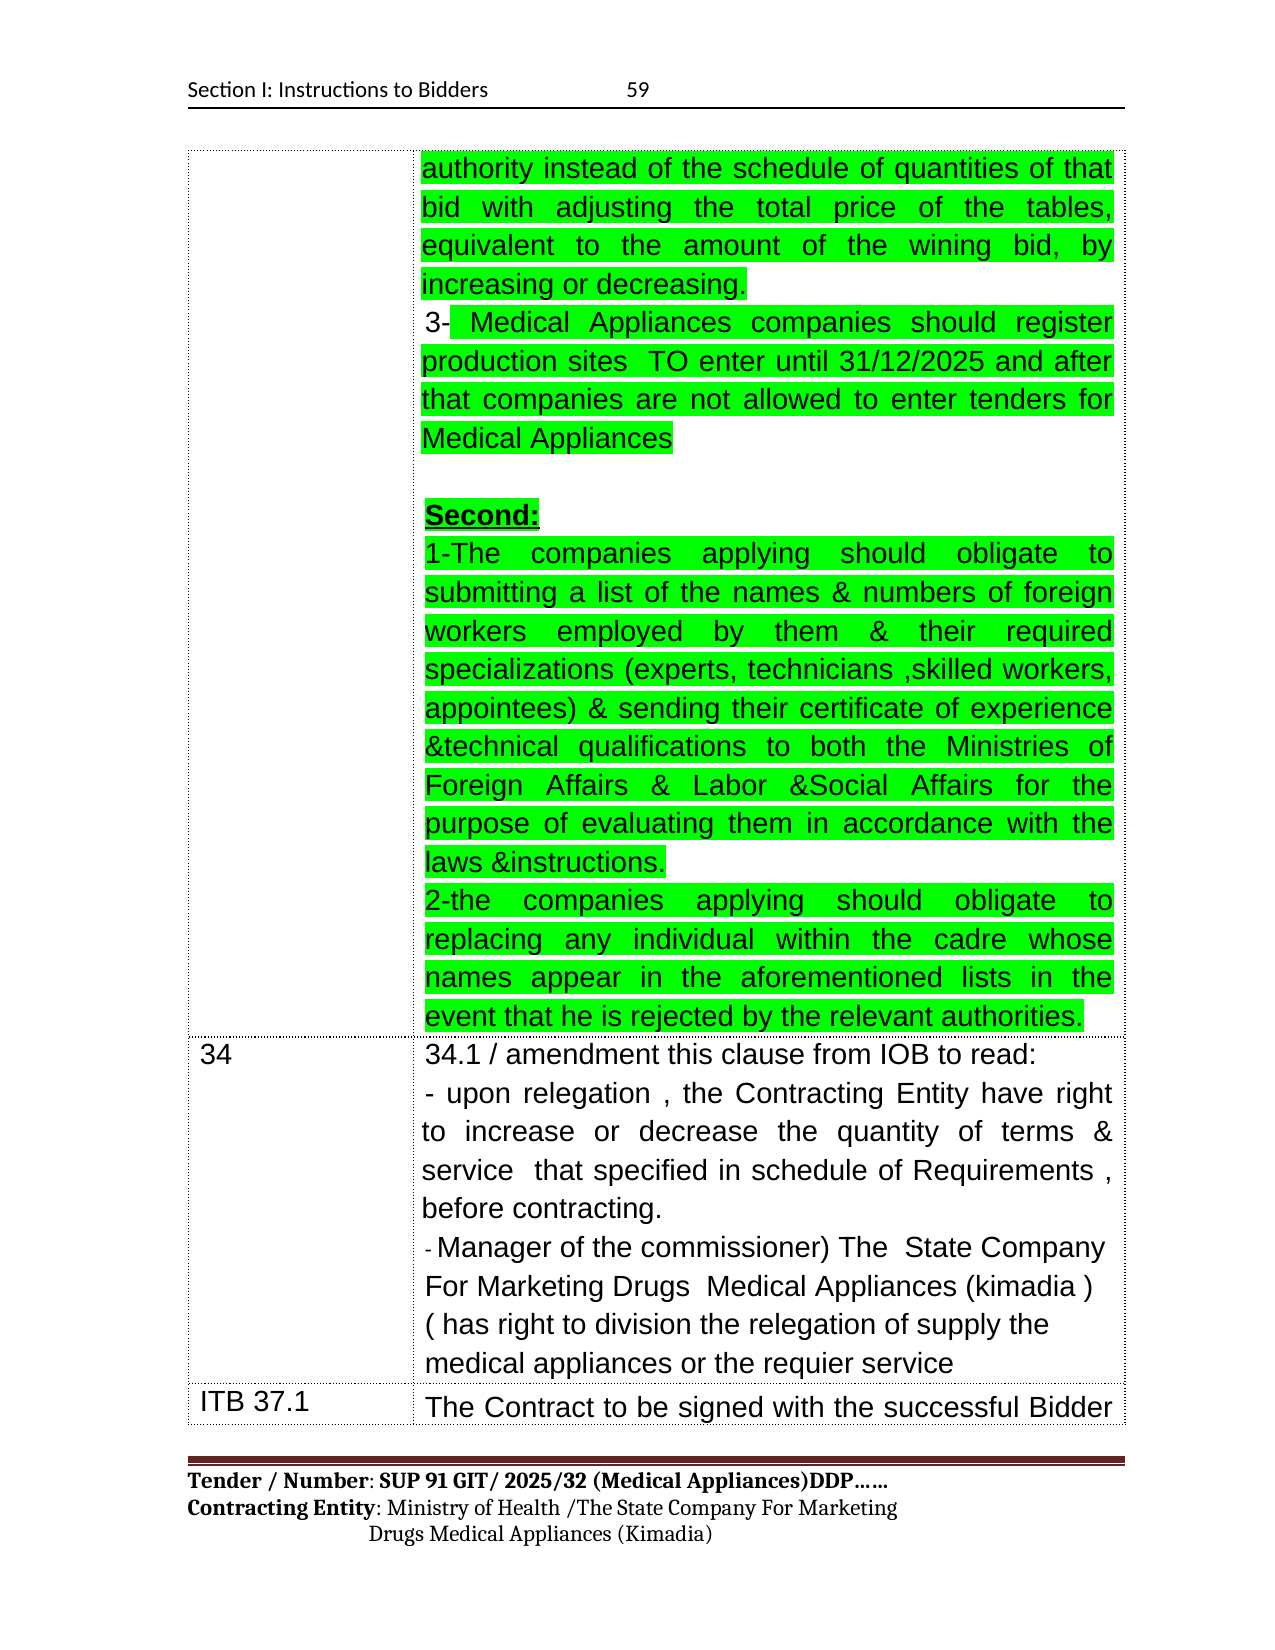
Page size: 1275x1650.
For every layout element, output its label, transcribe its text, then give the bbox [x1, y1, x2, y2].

table_cell 34.1 / amendment this clause from IOB to read: - upon relegation , the Contracting Entity have right to increase or decrease the quantity of terms & service that specified in schedule of Requirements , before contracting. - Manager of the commissioner) The State Company For Marketing Drugs Medical Appliances (kimadia )( has right to division the relegation of supply the medical appliances or the requier service [413, 1036, 1125, 1383]
table_cell 32 [188, 150, 413, 1036]
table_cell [413, 150, 1125, 1036]
table_cell 34 [188, 1036, 413, 1383]
table_cell ITB 37.1 [188, 1383, 413, 1424]
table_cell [413, 1383, 1125, 1424]
